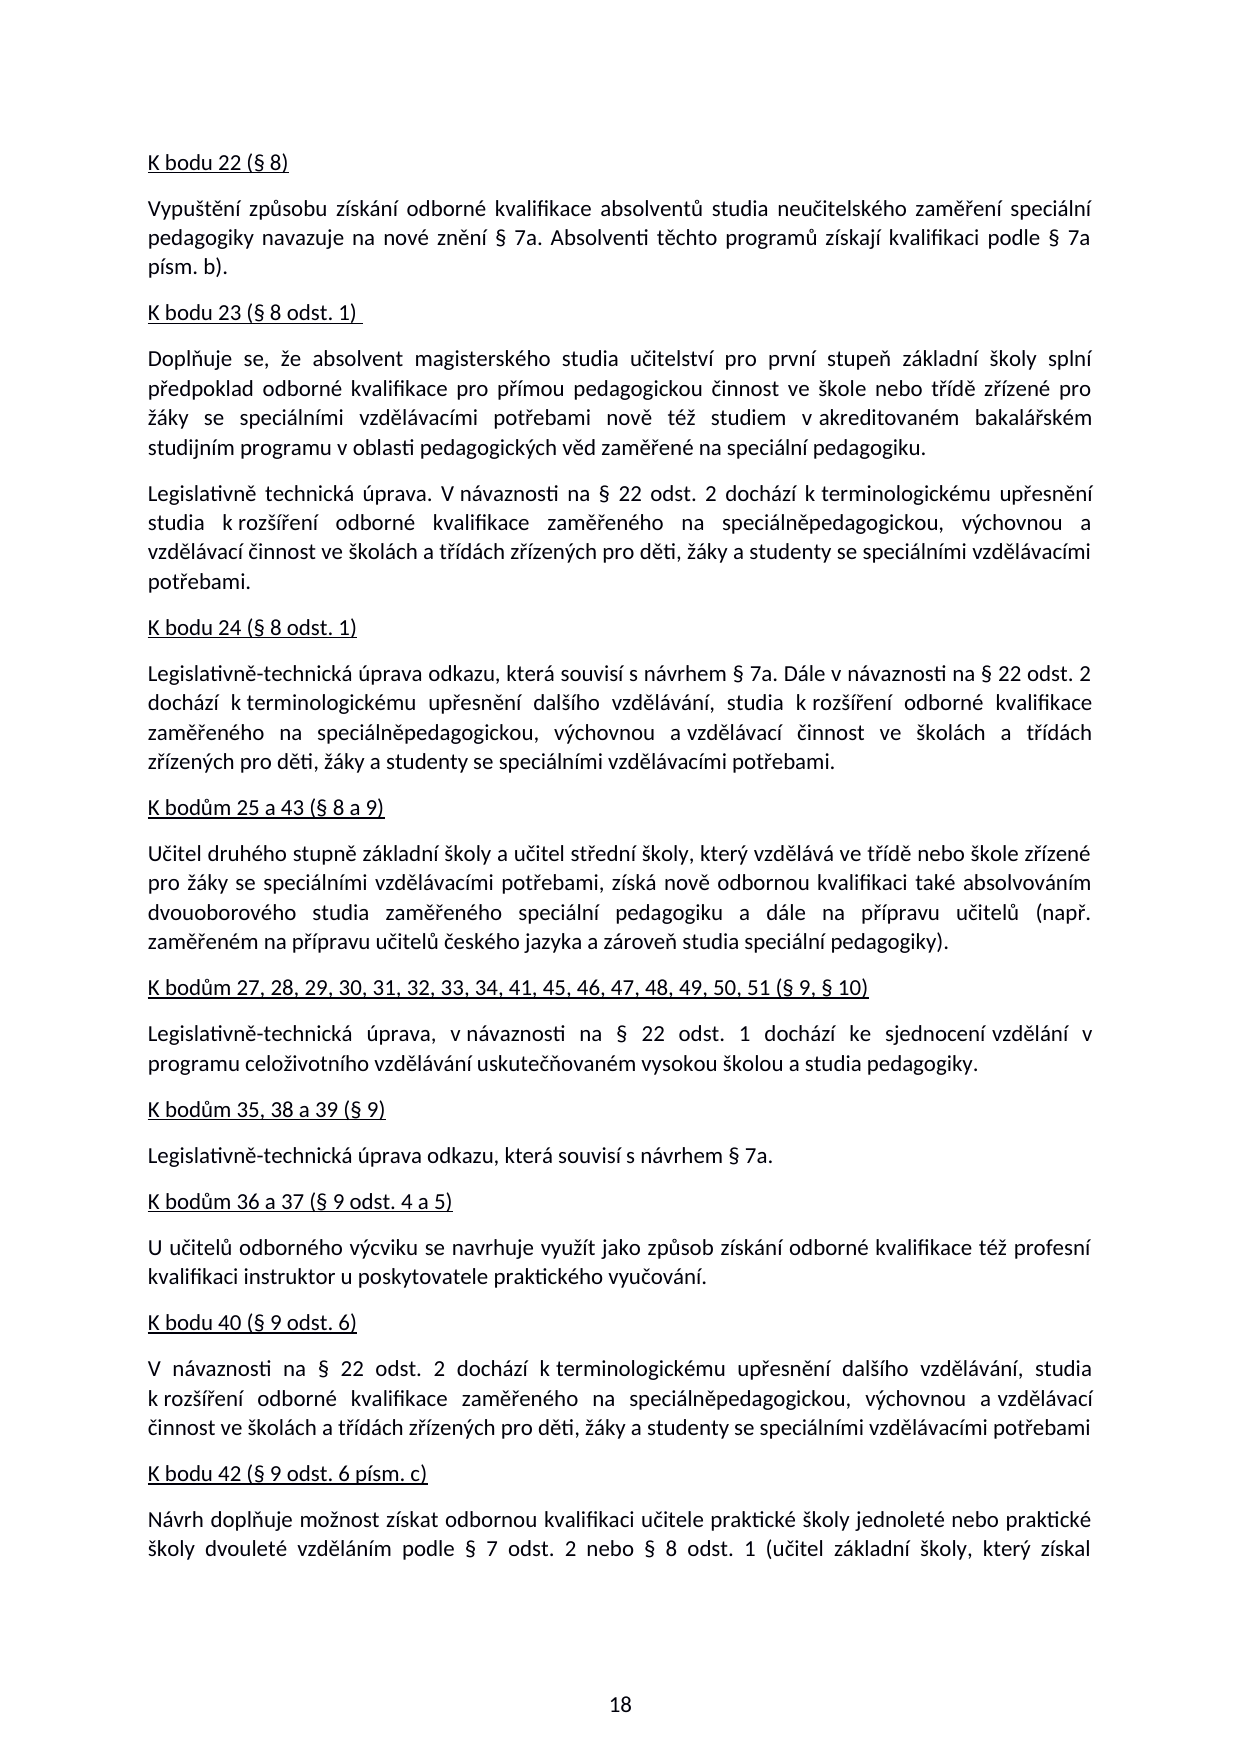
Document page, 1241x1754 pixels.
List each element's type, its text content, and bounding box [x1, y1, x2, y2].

text V návaznosti na § 22 odst. 2 dochází k terminologickému upřesnění dalšího vzdělávání, studia k rozšíření odborné kvalifikace zaměřeného na speciálněpedagogickou, výchovnou a vzdělávací činnost ve školách a třídách zřízených pro děti, žáky a studenty se speciálními vzdělávacími potřebami [148, 1354, 1093, 1441]
text K bodům 25 a 43 (§ 8 a 9) [148, 793, 1093, 821]
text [148, 1505, 1093, 1562]
text Legislativně-technická úprava, v návaznosti na § 22 odst. 1 dochází ke sjednocení vzdělání v programu celoživotního vzdělávání uskutečňovaném vysokou školou a studia pedagogiky. [148, 1019, 1093, 1077]
text Legislativně technická úprava. V návaznosti na § 22 odst. 2 dochází k terminologickému upřesnění studia k rozšíření odborné kvalifikace zaměřeného na speciálněpedagogickou, výchovnou a vzdělávací činnost ve školách a třídách zřízených pro děti, žáky a studenty se speciálními vzdělávacími potřebami. [148, 479, 1093, 595]
text Učitel druhého stupně základní školy a učitel střední školy, který vzdělává ve třídě nebo škole zřízené pro žáky se speciálními vzdělávacími potřebami, získá nově odbornou kvalifikaci také absolvováním dvouoborového studia zaměřeného speciální pedagogiku a dále na přípravu učitelů (např. zaměřeném na přípravu učitelů českého jazyka a zároveň studia speciální pedagogiky). [148, 839, 1093, 955]
text K bodům 36 a 37 (§ 9 odst. 4 a 5) [148, 1187, 1093, 1215]
text K bodům 27, 28, 29, 30, 31, 32, 33, 34, 41, 45, 46, 47, 48, 49, 50, 51 (§ 9, § 10) [148, 973, 1093, 1001]
text K bodu 42 (§ 9 odst. 6 písm. c) [148, 1459, 1093, 1487]
text Doplňuje se, že absolvent magisterského studia učitelství pro první stupeň základní školy splní předpoklad odborné kvalifikace pro přímou pedagogickou činnost ve škole nebo třídě zřízené pro žáky se speciálními vzdělávacími potřebami nově též studiem v akreditovaném bakalářském studijním programu v oblasti pedagogických věd zaměřené na speciální pedagogiku. [148, 344, 1093, 461]
text U učitelů odborného výcviku se navrhuje využít jako způsob získání odborné kvalifikace též profesní kvalifikaci instruktor u poskytovatele praktického vyučování. [148, 1233, 1093, 1290]
text K bodu 22 (§ 8) [148, 148, 1093, 176]
text K bodu 24 (§ 8 odst. 1) [148, 613, 1093, 641]
text K bodům 35, 38 a 39 (§ 9) [148, 1095, 1093, 1123]
text K bodu 23 (§ 8 odst. 1) [148, 298, 1093, 326]
text Legislativně-technická úprava odkazu, která souvisí s návrhem § 7a. [148, 1141, 1093, 1169]
text Legislativně-technická úprava odkazu, která souvisí s návrhem § 7a. Dále v návaznosti na § 22 odst. 2 dochází k terminologickému upřesnění dalšího vzdělávání, studia k rozšíření odborné kvalifikace zaměřeného na speciálněpedagogickou, výchovnou a vzdělávací činnost ve školách a třídách zřízených pro děti, žáky a studenty se speciálními vzdělávacími potřebami. [148, 659, 1093, 775]
text K bodu 40 (§ 9 odst. 6) [148, 1308, 1093, 1336]
text Vypuštění způsobu získání odborné kvalifikace absolventů studia neučitelského zaměření speciální pedagogiky navazuje na nové znění § 7a. Absolventi těchto programů získají kvalifikaci podle § 7a písm. b). [148, 194, 1093, 280]
